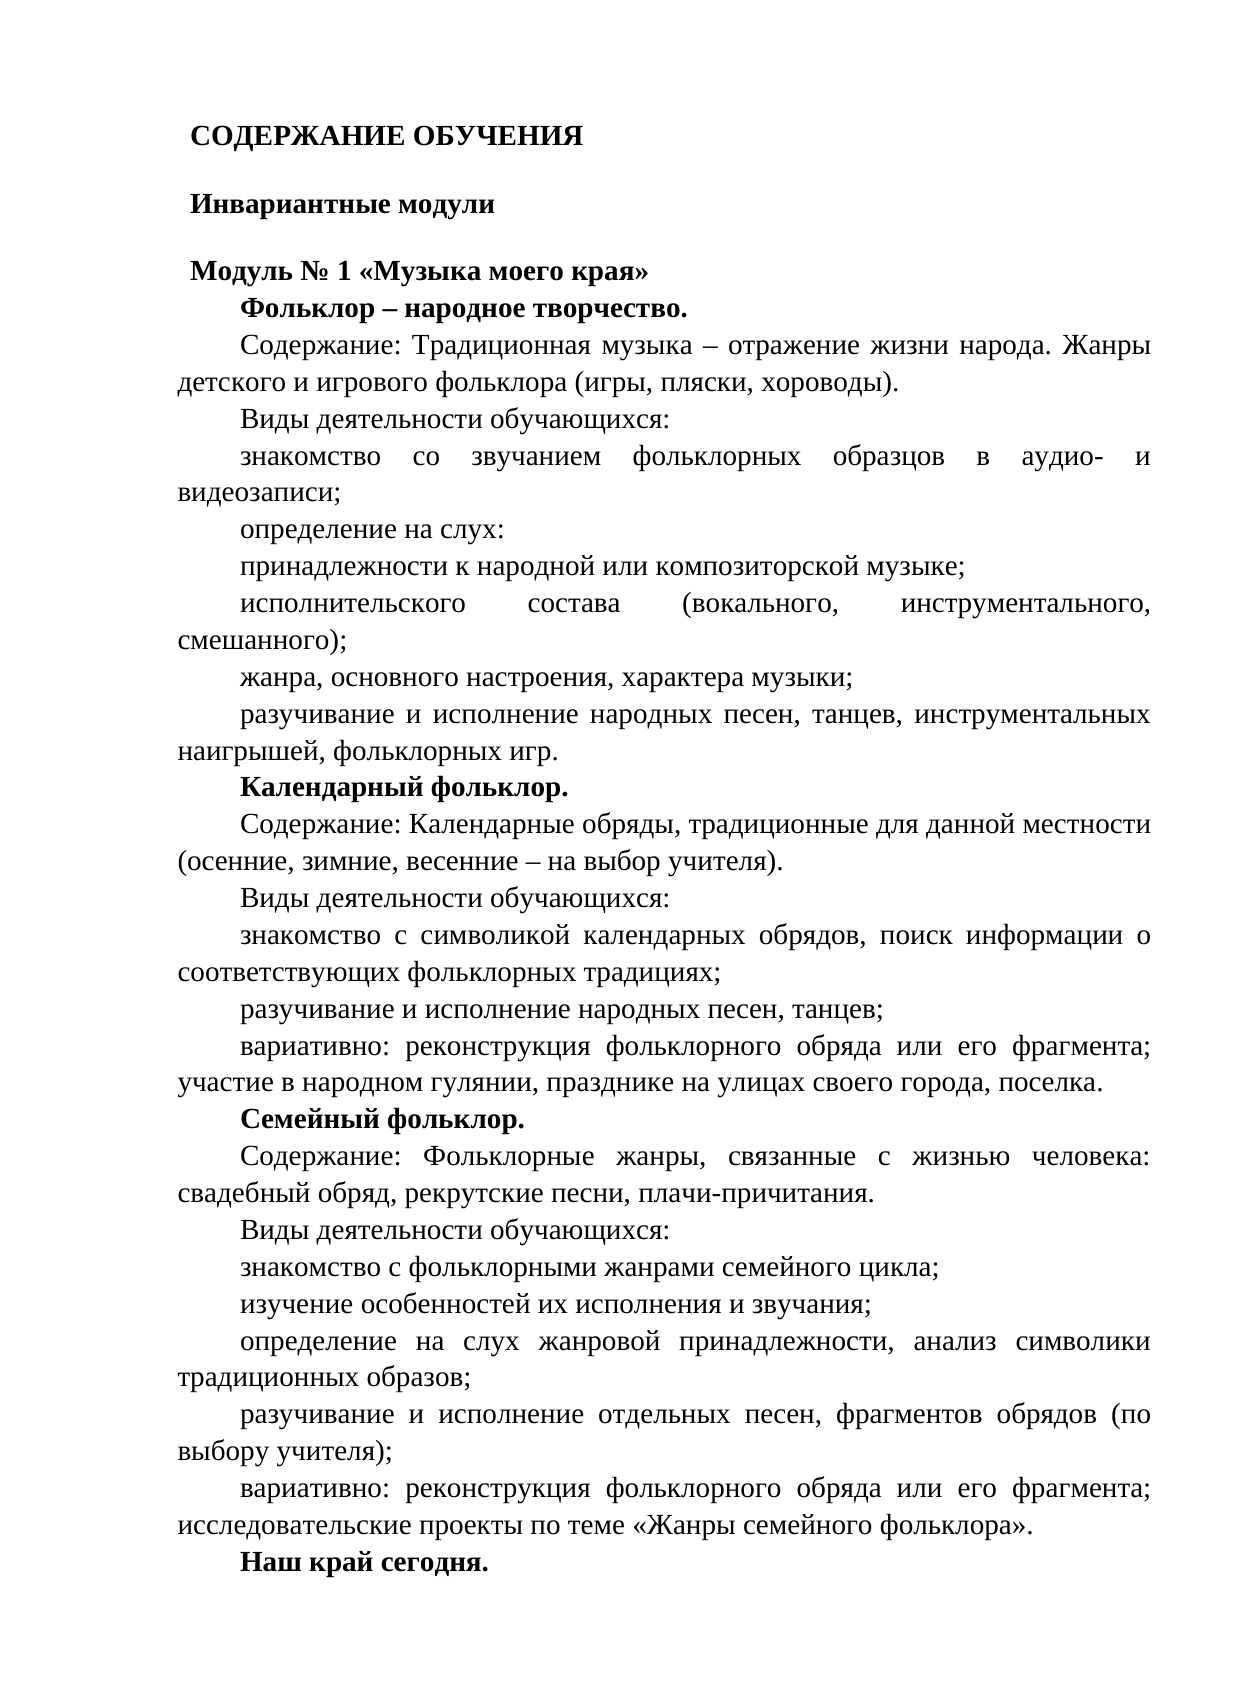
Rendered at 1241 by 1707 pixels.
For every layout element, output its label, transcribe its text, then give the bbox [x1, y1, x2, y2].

text определение на слух жанровой принадлежности, анализ символики традиционных образов; [177, 1323, 1152, 1393]
text Модуль № 1 «Музыка моего края» [190, 253, 1152, 287]
text изучение особенностей их исполнения и звучания; [177, 1286, 1152, 1319]
text знакомство с символикой календарных обрядов, поиск информации о соответствующих фольклорных традициях; [177, 917, 1152, 987]
text Виды деятельности обучающихся: [177, 401, 1152, 434]
text Инвариантные модули [190, 186, 1152, 219]
text Содержание: Традиционная музыка – отражение жизни народа. Жанры детского и игрового фольклора (игры, пляски, хороводы). [177, 327, 1152, 397]
text жанра, основного настроения, характера музыки; [177, 659, 1152, 692]
text разучивание и исполнение отдельных песен, фрагментов обрядов (по выбору учителя); [177, 1396, 1152, 1467]
text Содержание: Фольклорные жанры, связанные с жизнью человека: свадебный обряд, рекрутские песни, плачи-причитания. [177, 1138, 1152, 1209]
text вариативно: реконструкция фольклорного обряда или его фрагмента; участие в народном гулянии, празднике на улицах своего города, поселка. [177, 1028, 1152, 1098]
text вариативно: реконструкция фольклорного обряда или его фрагмента; исследовательские проекты по теме «Жанры семейного фольклора». [177, 1470, 1152, 1541]
text Фольклор – народное творчество. [177, 290, 1152, 324]
text определение на слух: [177, 511, 1152, 545]
text знакомство со звучанием фольклорных образцов в аудио- и видеозаписи; [177, 438, 1152, 508]
text Календарный фольклор. [177, 769, 1152, 803]
text исполнительского состава (вокального, инструментального, смешанного); [177, 585, 1152, 656]
text Наш край сегодня. [177, 1544, 1152, 1577]
text разучивание и исполнение народных песен, танцев, инструментальных наигрышей, фольклорных игр. [177, 696, 1152, 766]
text разучивание и исполнение народных песен, танцев; [177, 991, 1152, 1024]
text Виды деятельности обучающихся: [177, 1212, 1152, 1246]
text Содержание: Календарные обряды, традиционные для данной местности (осенние, зимние, весенние – на выбор учителя). [177, 806, 1152, 877]
text Семейный фольклор. [177, 1101, 1152, 1135]
text СОДЕРЖАНИЕ ОБУЧЕНИЯ [190, 118, 1152, 152]
text знакомство с фольклорными жанрами семейного цикла; [177, 1249, 1152, 1282]
text принадлежности к народной или композиторской музыке; [177, 548, 1152, 582]
text Виды деятельности обучающихся: [177, 880, 1152, 914]
